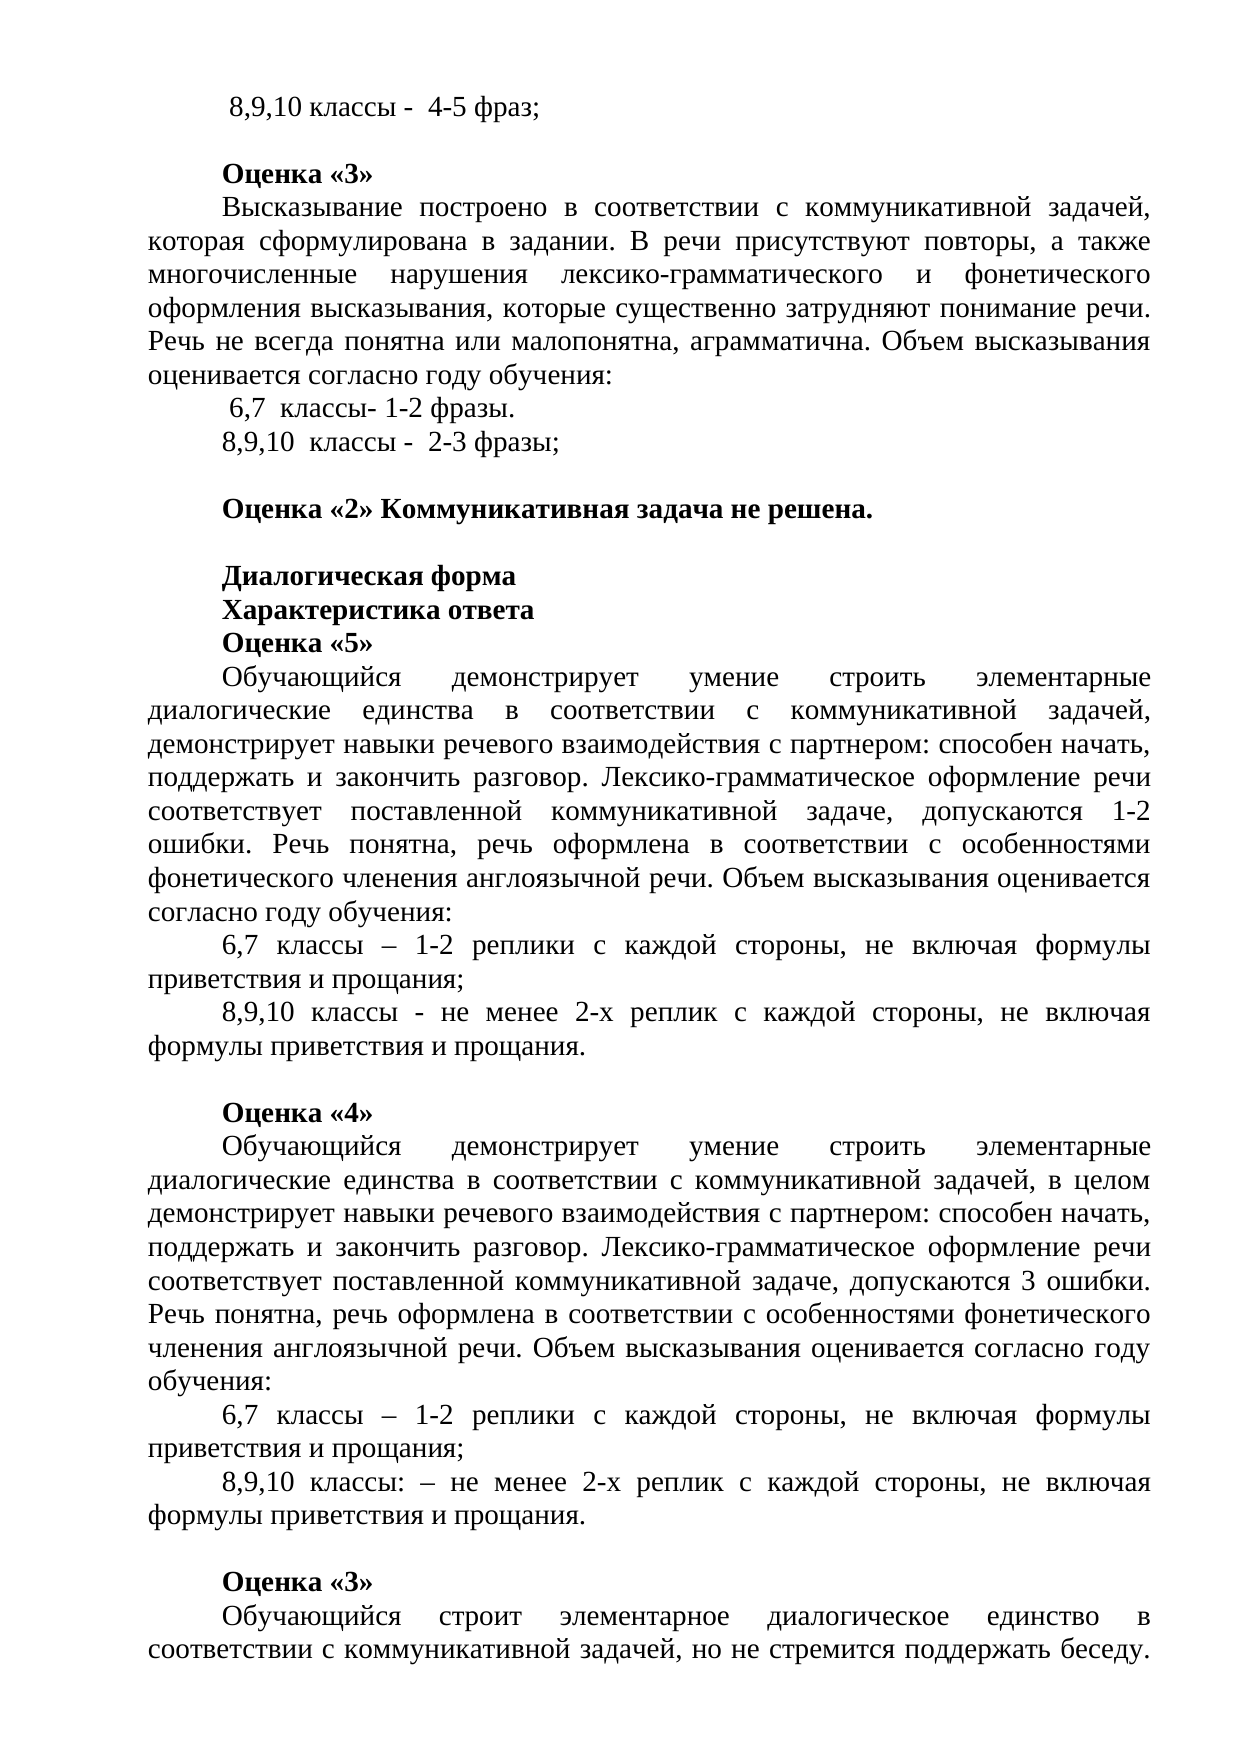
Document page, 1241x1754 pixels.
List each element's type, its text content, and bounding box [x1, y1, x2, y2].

text Диалогическая форма [148, 558, 1152, 592]
text 6,7 классы – 1-2 реплики с каждой стороны, не включая формулы приветствия и прощания; [148, 1397, 1152, 1464]
text 8,9,10 классы - не менее 2-х реплик с каждой стороны, не включая формулы приветствия и прощания. [148, 994, 1152, 1061]
text Оценка «3» [148, 156, 1152, 189]
text Высказывание построено в соответствии с коммуникативной задачей, которая сформулирована в задании. В речи присутствуют повторы, а также многочисленные нарушения лексико-грамматического и фонетического оформления высказывания, которые существенно затрудняют понимание речи. Речь не всегда понятна или малопонятна, аграмматична. Объем высказывания оценивается согласно году обучения: [148, 189, 1152, 391]
text Обучающийся демонстрирует умение строить элементарные диалогические единства в соответствии с коммуникативной задачей, демонстрирует навыки речевого взаимодействия с партнером: способен начать, поддержать и закончить разговор. Лексико-грамматическое оформление речи соответствует поставленной коммуникативной задаче, допускаются 1-2 ошибки. Речь понятна, речь оформлена в соответствии с особенностями фонетического членения англоязычной речи. Объем высказывания оценивается согласно году обучения: [148, 659, 1152, 927]
text 8,9,10 классы - 2-3 фразы; [148, 424, 1152, 458]
text 6,7 классы- 1-2 фразы. [148, 391, 1152, 424]
text Характеристика ответа [148, 592, 1152, 625]
text 6,7 классы – 1-2 реплики с каждой стороны, не включая формулы приветствия и прощания; [148, 927, 1152, 994]
text Оценка «2» Коммуникативная задача не решена. [148, 491, 1152, 525]
text Оценка «5» [148, 625, 1152, 659]
text 8,9,10 классы - 4-5 фраз; [148, 89, 1152, 122]
text Оценка «3» [148, 1564, 1152, 1598]
text 8,9,10 классы: – не менее 2-х реплик с каждой стороны, не включая формулы приветствия и прощания. [148, 1464, 1152, 1531]
text Обучающийся демонстрирует умение строить элементарные диалогические единства в соответствии с коммуникативной задачей, в целом демонстрирует навыки речевого взаимодействия с партнером: способен начать, поддержать и закончить разговор. Лексико-грамматическое оформление речи соответствует поставленной коммуникативной задаче, допускаются 3 ошибки. Речь понятна, речь оформлена в соответствии с особенностями фонетического членения англоязычной речи. Объем высказывания оценивается согласно году обучения: [148, 1128, 1152, 1397]
text Оценка «4» [148, 1095, 1152, 1128]
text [148, 1598, 1152, 1665]
